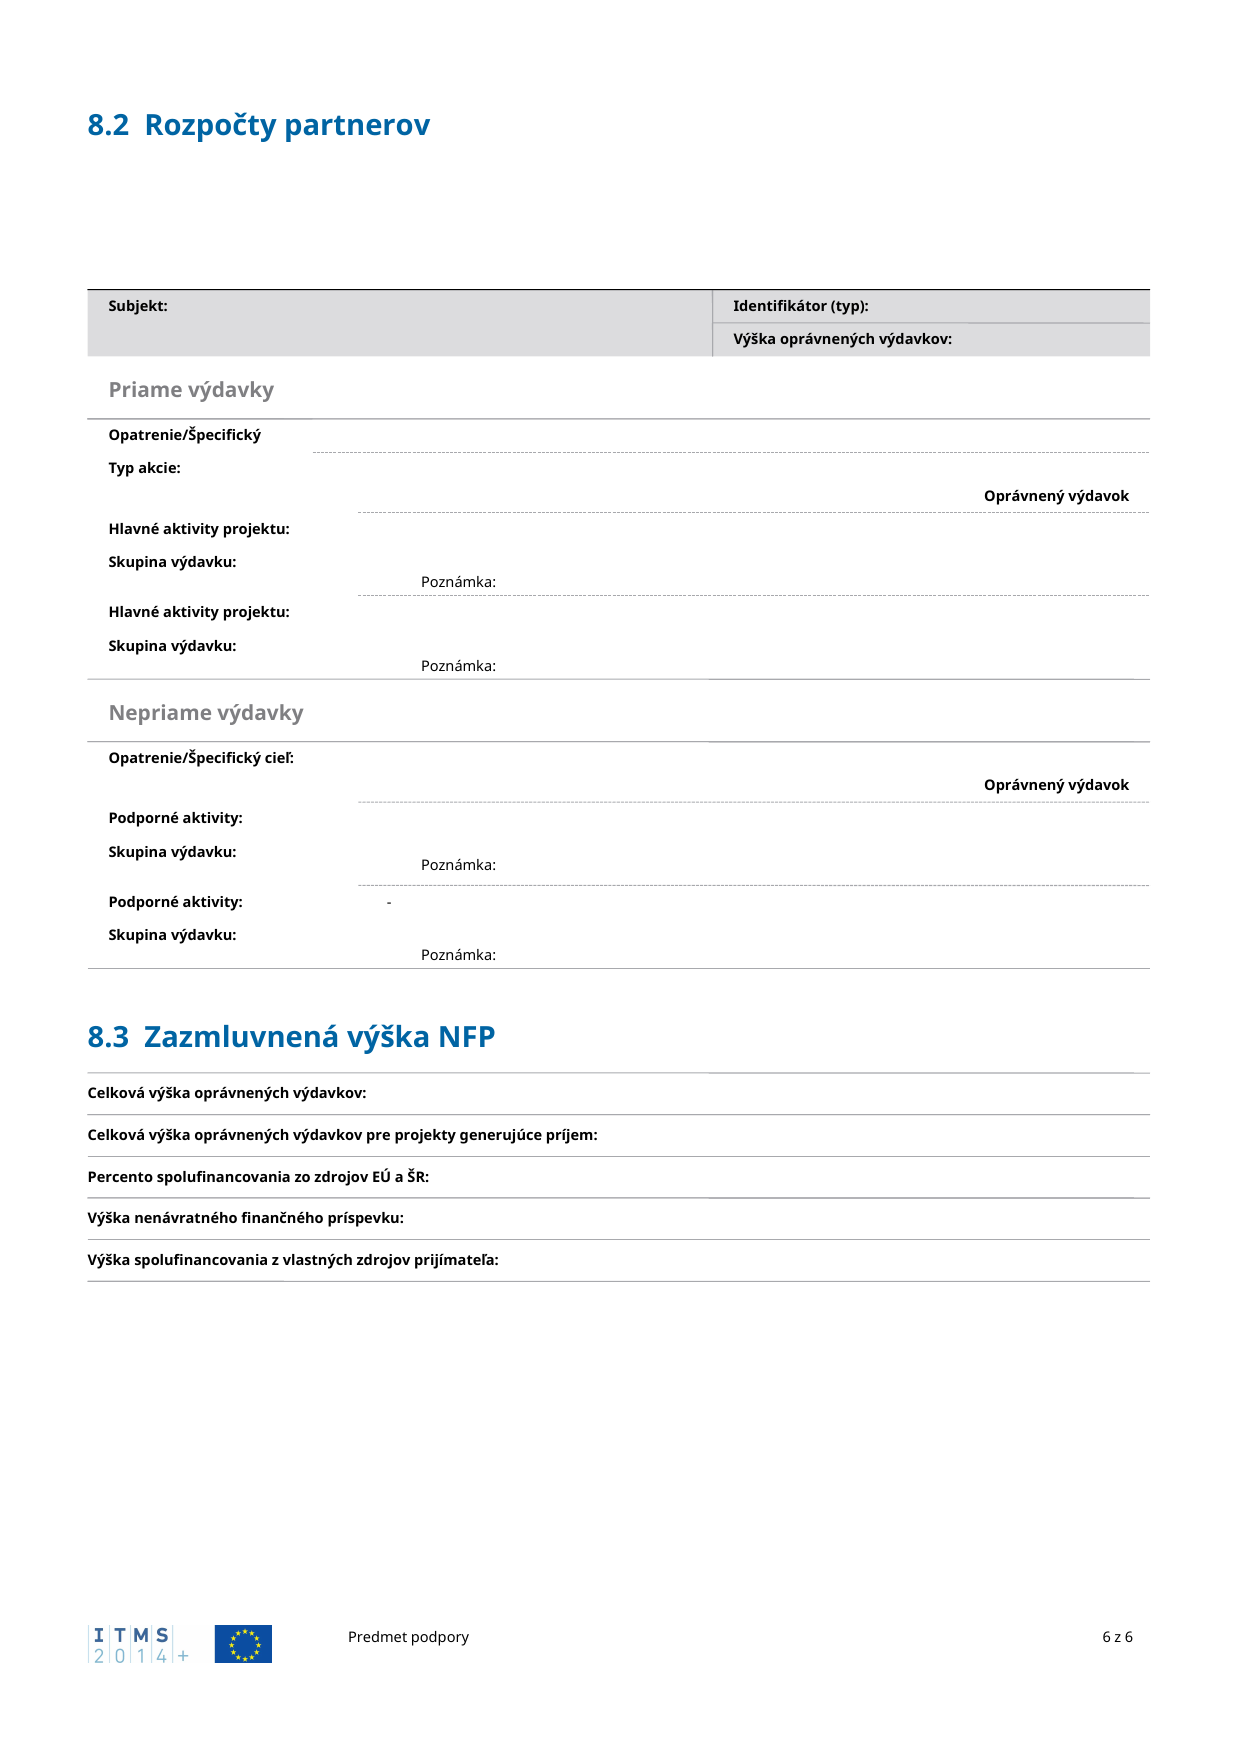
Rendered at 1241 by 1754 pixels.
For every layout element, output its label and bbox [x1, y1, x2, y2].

picture [87, 1625, 272, 1663]
